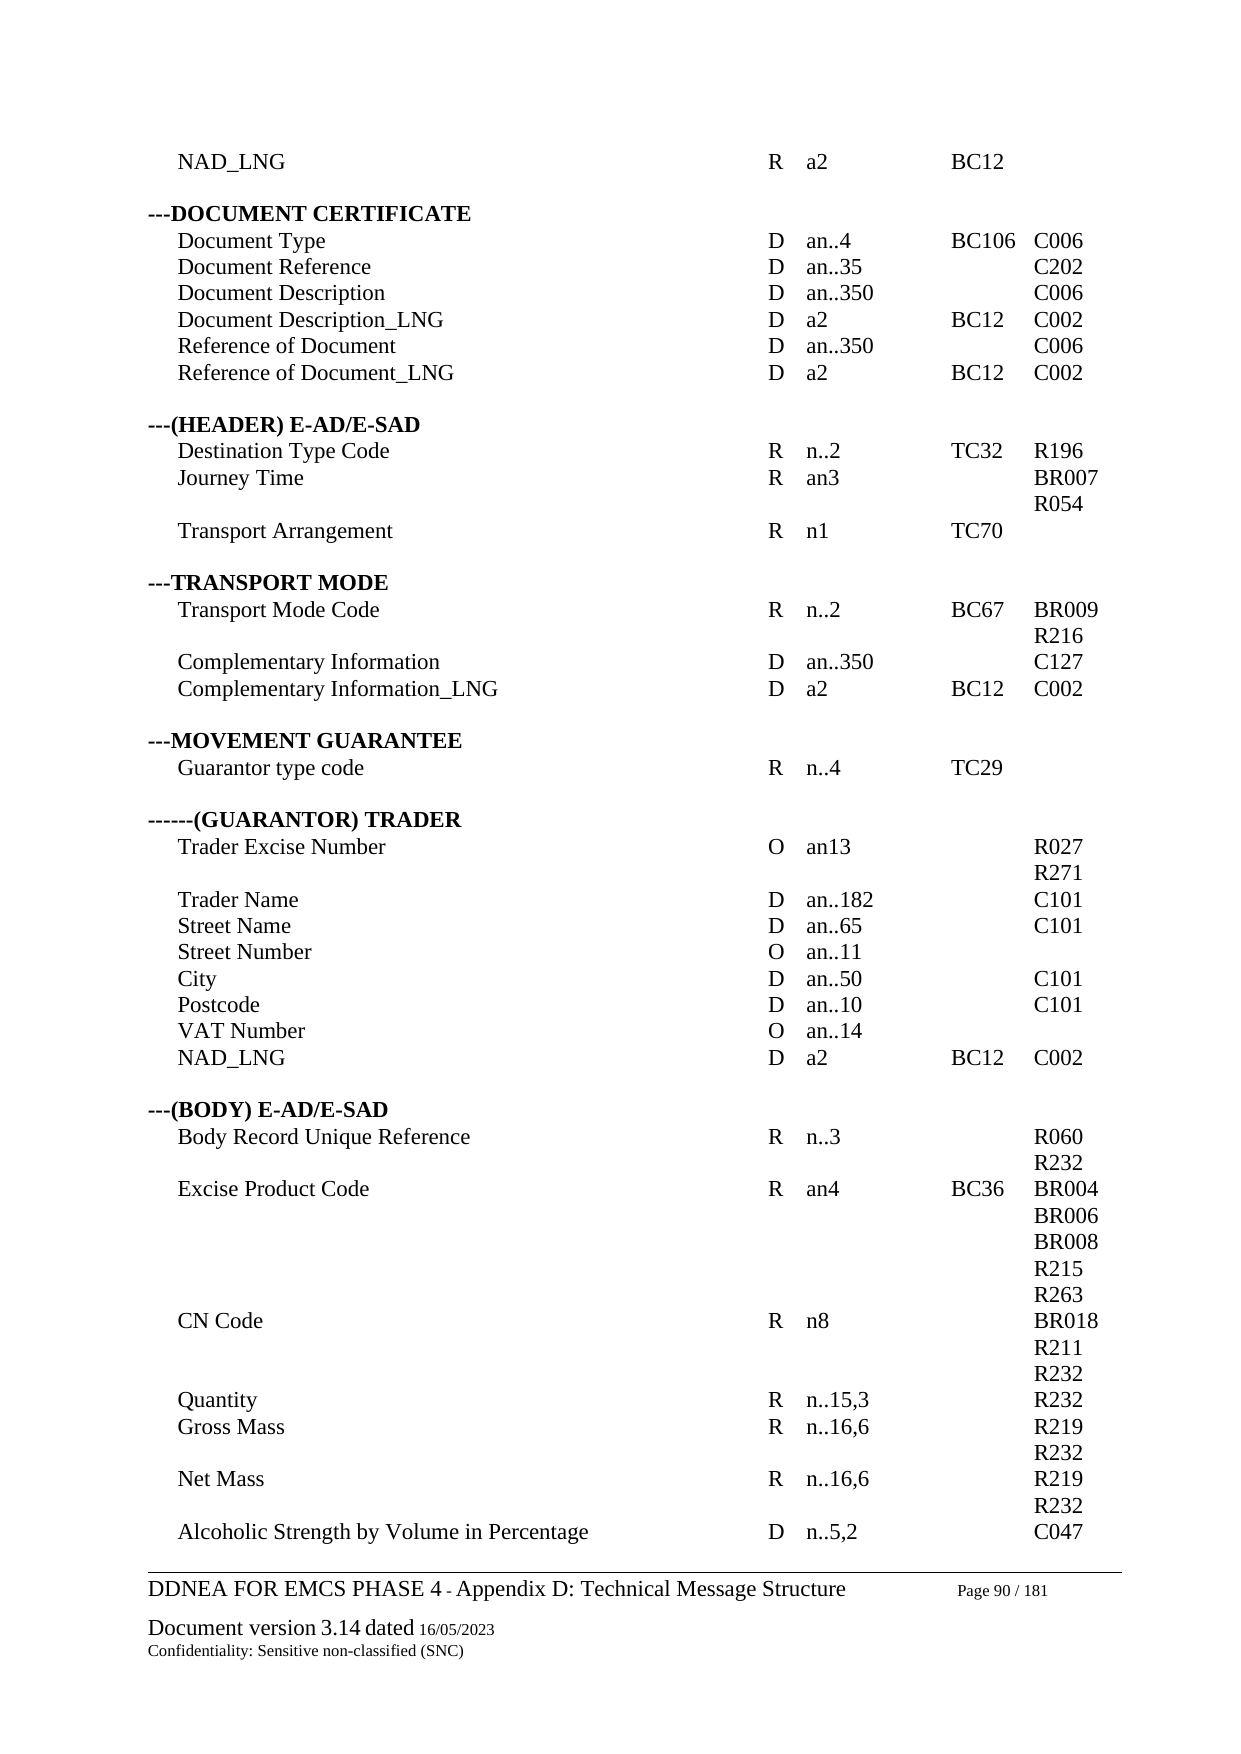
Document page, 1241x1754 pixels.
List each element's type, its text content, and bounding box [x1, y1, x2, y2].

text ---MOVEMENT GUARANTEE [148, 727, 1122, 754]
text NAD_LNG D a2 BC12 C002 [148, 1044, 1122, 1070]
text R232 [148, 1492, 1122, 1518]
text Transport Arrangement R n1 TC70 [148, 517, 1122, 543]
text ---(BODY) E-AD/E-SAD [148, 1096, 1122, 1123]
text Journey Time R an3 BR007 [148, 464, 1122, 490]
text Quantity R n..15,3 R232 [148, 1386, 1122, 1413]
text Document Reference D an..35 C202 [148, 253, 1122, 279]
text Excise Product Code R an4 BC36 BR004 [148, 1176, 1122, 1202]
text Transport Mode Code R n..2 BC67 BR009 [148, 596, 1122, 622]
text R263 [148, 1281, 1122, 1307]
text ---TRANSPORT MODE [148, 569, 1122, 596]
text Destination Type Code R n..2 TC32 R196 [148, 438, 1122, 464]
text Street Number O an..11 [148, 938, 1122, 965]
text VAT Number O an..14 [148, 1017, 1122, 1044]
text R215 [148, 1254, 1122, 1281]
text Trader Name D an..182 C101 [148, 886, 1122, 912]
text Street Name D an..65 C101 [148, 912, 1122, 938]
text R271 [148, 859, 1122, 886]
text R211 [148, 1334, 1122, 1360]
text Guarantor type code R n..4 TC29 [148, 754, 1122, 780]
text Postcode D an..10 C101 [148, 991, 1122, 1017]
text R232 [148, 1149, 1122, 1176]
text City D an..50 C101 [148, 965, 1122, 991]
text Complementary Information_LNG D a2 BC12 C002 [148, 675, 1122, 701]
text BR008 [148, 1228, 1122, 1254]
text R232 [148, 1439, 1122, 1465]
text Net Mass R n..16,6 R219 [148, 1465, 1122, 1492]
text BR006 [148, 1202, 1122, 1228]
text Trader Excise Number O an13 R027 [148, 833, 1122, 859]
text Alcoholic Strength by Volume in Percentage D n..5,2 C047 [148, 1518, 1122, 1544]
text NAD_LNG R a2 BC12 [148, 148, 1122, 174]
text Document Description_LNG D a2 BC12 C002 [148, 306, 1122, 332]
text Complementary Information D an..350 C127 [148, 648, 1122, 675]
text ---(HEADER) E-AD/E-SAD [148, 411, 1122, 438]
text ---DOCUMENT CERTIFICATE [148, 200, 1122, 227]
text Reference of Document D an..350 C006 [148, 332, 1122, 358]
text Gross Mass R n..16,6 R219 [148, 1413, 1122, 1439]
text Reference of Document_LNG D a2 BC12 C002 [148, 358, 1122, 385]
text Body Record Unique Reference R n..3 R060 [148, 1123, 1122, 1149]
text Document Description D an..350 C006 [148, 279, 1122, 306]
text CN Code R n8 BR018 [148, 1307, 1122, 1334]
text Document Type D an..4 BC106 C006 [148, 227, 1122, 253]
text R232 [148, 1360, 1122, 1386]
text ------(GUARANTOR) TRADER [148, 807, 1122, 833]
text R216 [148, 622, 1122, 648]
text R054 [148, 490, 1122, 517]
